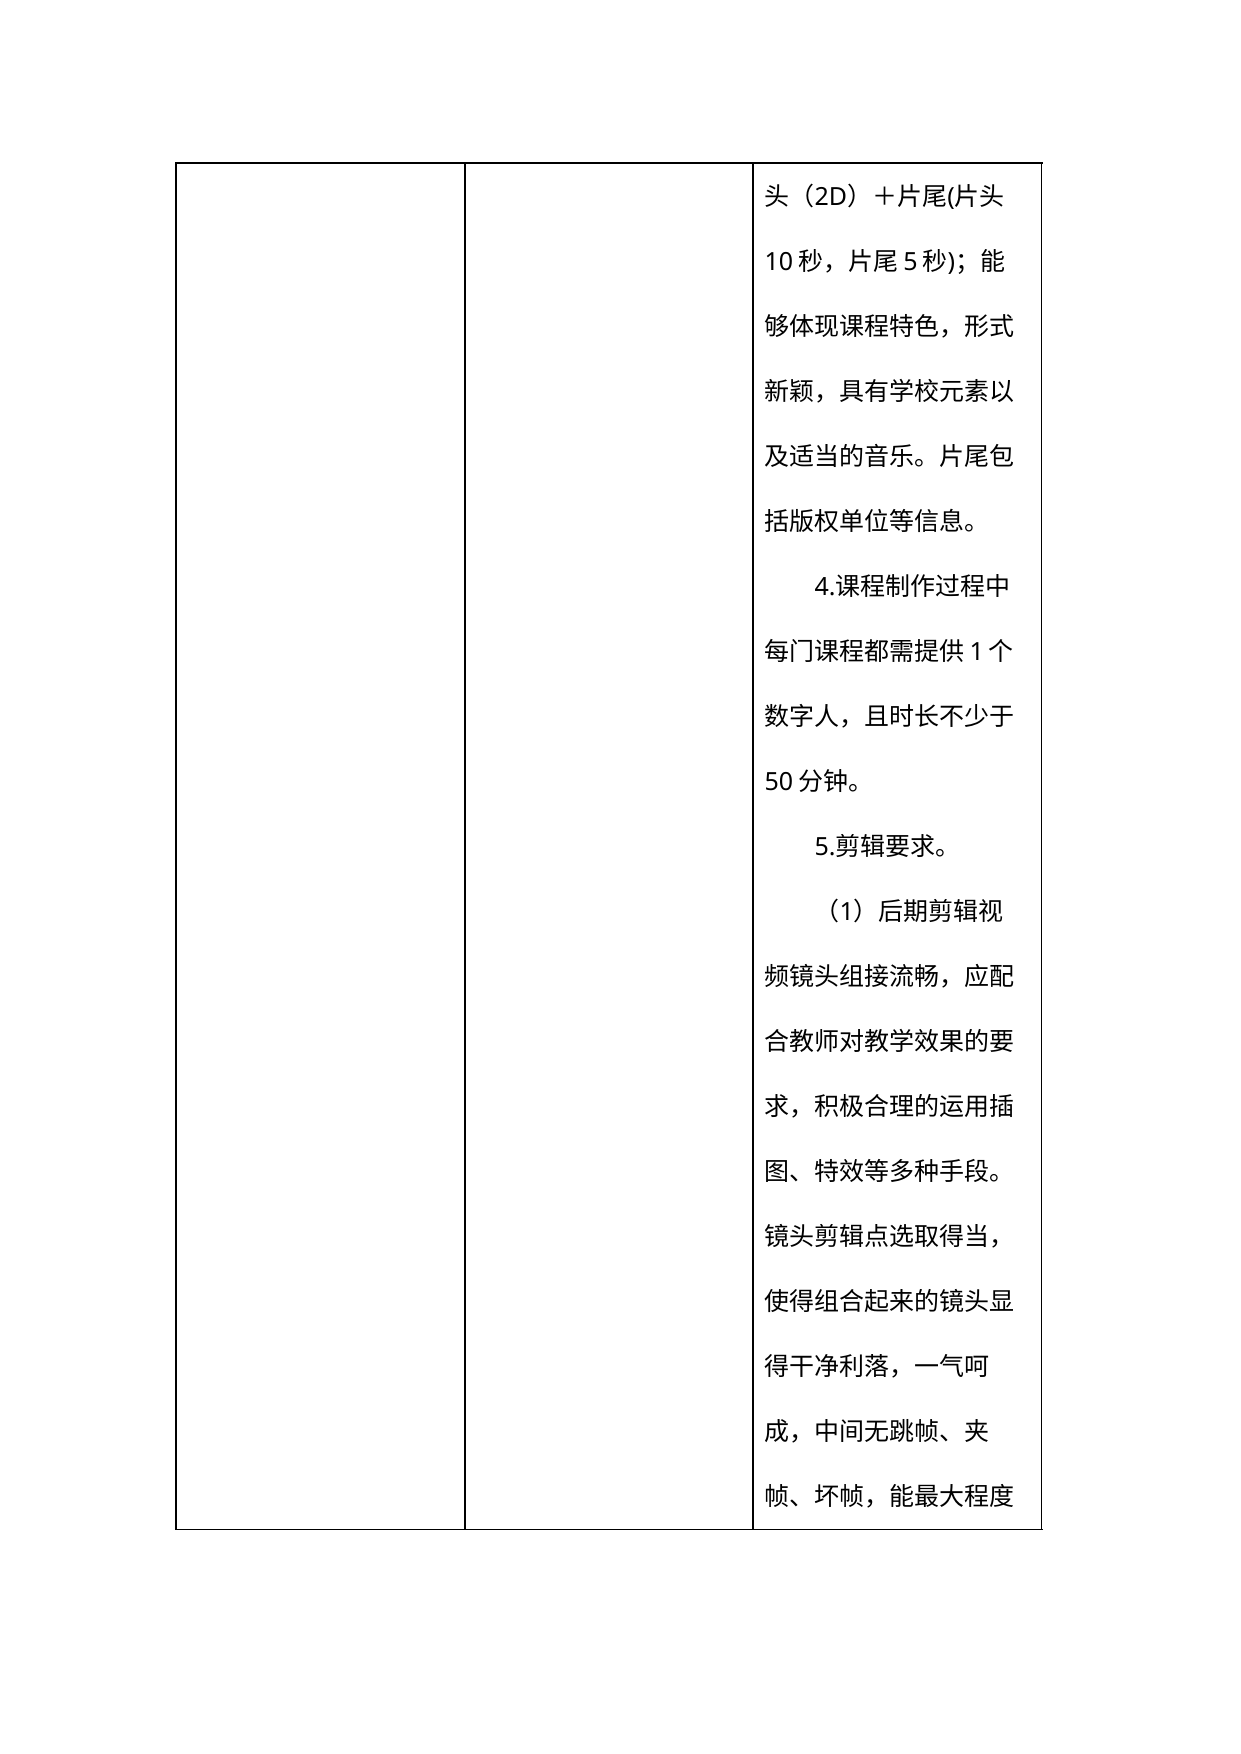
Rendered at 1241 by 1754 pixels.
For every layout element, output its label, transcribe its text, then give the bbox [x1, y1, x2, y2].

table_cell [754, 164, 1041, 1528]
table_cell 1 [177, 164, 464, 1528]
table_cell [466, 164, 752, 1528]
